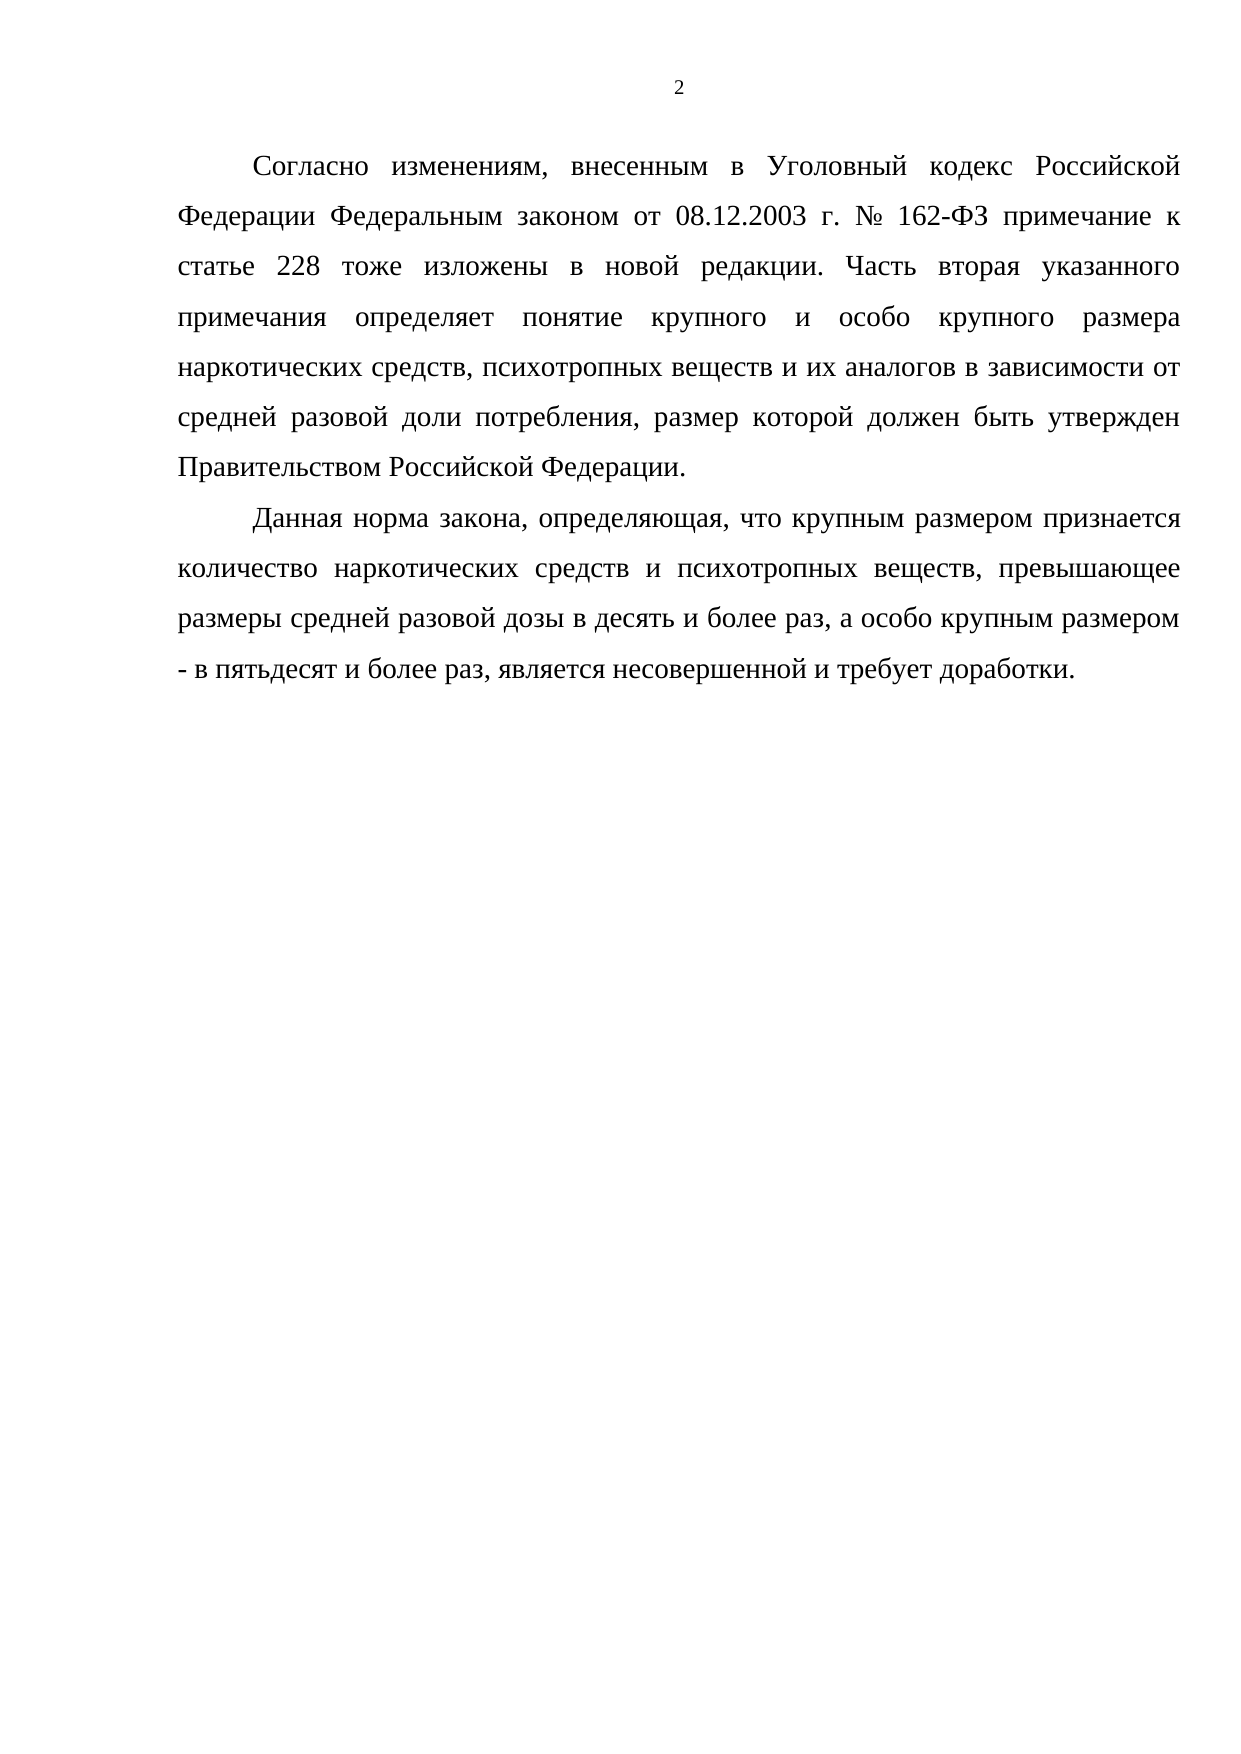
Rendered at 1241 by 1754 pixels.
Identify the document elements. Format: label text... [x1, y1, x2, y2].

text Данная норма закона, определяющая, что крупным размером признается количество наркотических средств и психотропных веществ, превышающее размеры средней разовой дозы в десять и более раз, а особо крупным размером - в пятьдесят и более раз, является несовершенной и требует доработки. [177, 500, 1181, 684]
text Согласно изменениям, внесенным в Уголовный кодекс Российской Федерации Федеральным законом от 08.12.2003 г. № 162-ФЗ примечание к статье 228 тоже изложены в новой редакции. Часть вторая указанного примечания определяет понятие крупного и особо крупного размера наркотических средств, психотропных веществ и их аналогов в зависимости от средней разовой доли потребления, размер которой должен быть утвержден Правительством Российской Федерации. [177, 148, 1181, 483]
